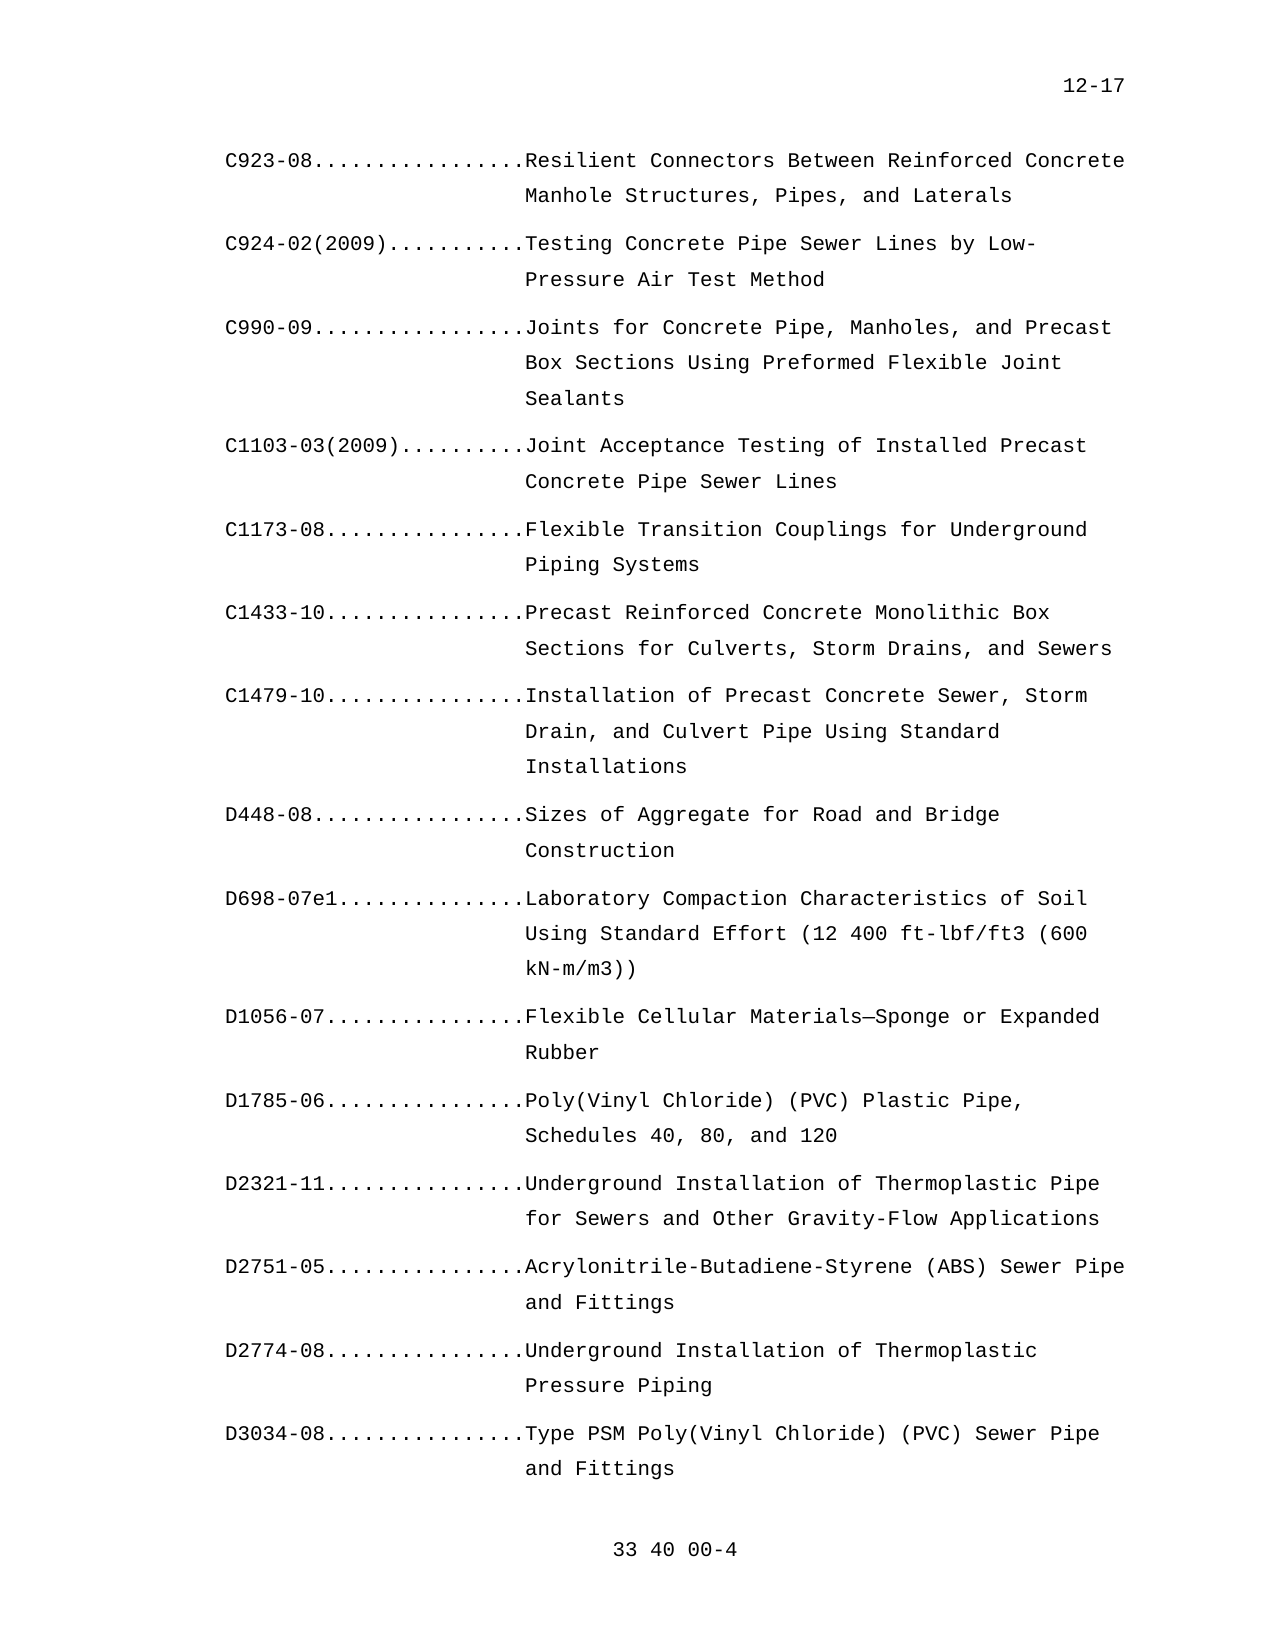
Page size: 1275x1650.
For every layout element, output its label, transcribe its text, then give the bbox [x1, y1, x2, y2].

text D1785-06 Poly(Vinyl Chloride) (PVC) Plastic Pipe, Schedules 40, 80, and 120 [225, 1089, 1125, 1149]
text D698-07e1 Laboratory Compaction Characteristics of Soil Using Standard Effort (12 400 ft-lbf/ft3 (600 kN-m/m3)) [225, 887, 1125, 982]
text C924-02(2009) Testing Concrete Pipe Sewer Lines by Low-Pressure Air Test Method [225, 233, 1125, 292]
text D1056-07 Flexible Cellular Materials—Sponge or Expanded Rubber [225, 1006, 1125, 1065]
text D3034-08 Type PSM Poly(Vinyl Chloride) (PVC) Sewer Pipe and Fittings [225, 1423, 1125, 1482]
text C923-08 Resilient Connectors Between Reinforced Concrete Manhole Structures, Pipes, and Laterals [225, 150, 1125, 209]
text C1173-08 Flexible Transition Couplings for Underground Piping Systems [225, 519, 1125, 578]
text C990-09 Joints for Concrete Pipe, Manholes, and Precast Box Sections Using Preformed Flexible Joint Sealants [225, 317, 1125, 411]
text D2774-08 Underground Installation of Thermoplastic Pressure Piping [225, 1339, 1125, 1399]
text D2751-05 Acrylonitrile-Butadiene-Styrene (ABS) Sewer Pipe and Fittings [225, 1256, 1125, 1315]
text C1103-03(2009) Joint Acceptance Testing of Installed Precast Concrete Pipe Sewer Lines [225, 435, 1125, 494]
text D2321-11 Underground Installation of Thermoplastic Pipe for Sewers and Other Gravity-Flow Applications [225, 1173, 1125, 1232]
text C1479-10 Installation of Precast Concrete Sewer, Storm Drain, and Culvert Pipe Using Standard Installations [225, 685, 1125, 780]
text D448-08 Sizes of Aggregate for Road and Bridge Construction [225, 804, 1125, 863]
text C1433-10 Precast Reinforced Concrete Monolithic Box Sections for Culverts, Storm Drains, and Sewers [225, 602, 1125, 661]
